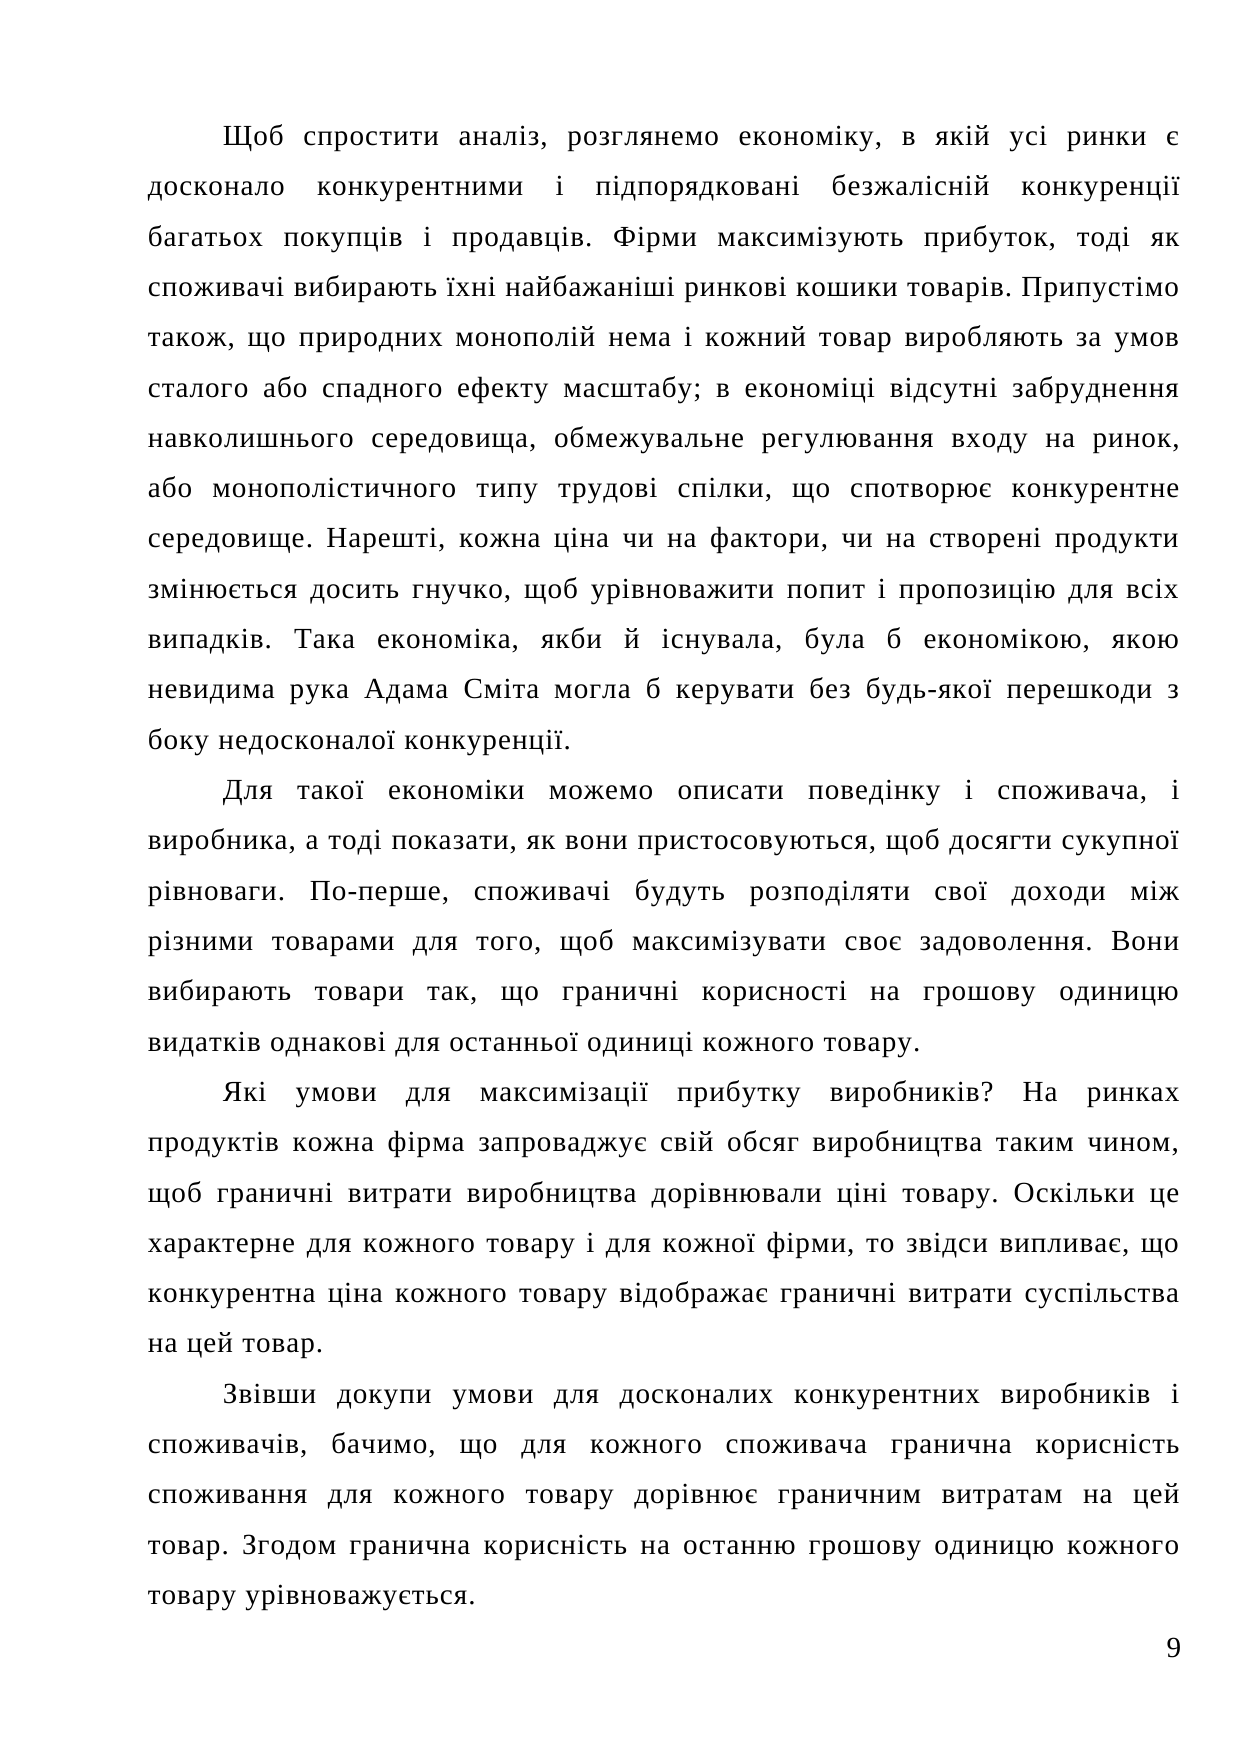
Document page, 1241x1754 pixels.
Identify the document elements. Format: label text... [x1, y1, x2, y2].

text Для такої економіки можемо описати поведінку і споживача, і виробника, а тоді показати, як вони пристосовуються, щоб досягти сукупної рівноваги. По-перше, споживачі будуть розподіляти свої доходи між різними товарами для того, щоб максимізувати своє задоволення. Вони вибирають товари так, що граничні корисності на грошову одиницю видатків однакові для останньої одиниці кожного товару. [148, 772, 1181, 1057]
text Щоб спростити аналіз, розглянемо економіку, в якій усі ринки є досконало конкурентними і підпорядковані безжалісній конкуренції багатьох покупців і продавців. Фірми максимізують прибуток, тоді як споживачі вибирають їхні найбажаніші ринкові кошики товарів. Припустімо також, що природних монополій нема і кожний товар виробляють за умов сталого або спадного ефекту масштабу; в економіці відсутні забруднення навколишнього середовища, обмежувальне регулювання входу на ринок, або монополістичного типу трудові спілки, що спотворює конкурентне середовище. Нарешті, кожна ціна чи на фактори, чи на створені продукти змінюється досить гнучко, щоб урівноважити попит і пропозицію для всіх випадків. Така економіка, якби й існувала, була б економікою, якою невидима рука Адама Сміта могла б керувати без будь-якої перешкоди з боку недосконалої конкуренції. [148, 118, 1181, 755]
text Звівши докупи умови для досконалих конкурентних виробників і споживачів, бачимо, що для кожного споживача гранична корисність споживання для кожного товару дорівнює граничним витратам на цей товар. Згодом гранична корисність на останню грошову одиницю кожного товару урівноважується. [148, 1376, 1181, 1611]
text Які умови для максимізації прибутку виробників? На ринках продуктів кожна фірма запроваджує свій обсяг виробництва таким чином, щоб граничні витрати виробництва дорівнювали ціні товару. Оскільки це характерне для кожного товару і для кожної фірми, то звідси випливає, що конкурентна ціна кожного товару відображає граничні витрати суспільства на цей товар. [148, 1074, 1181, 1359]
